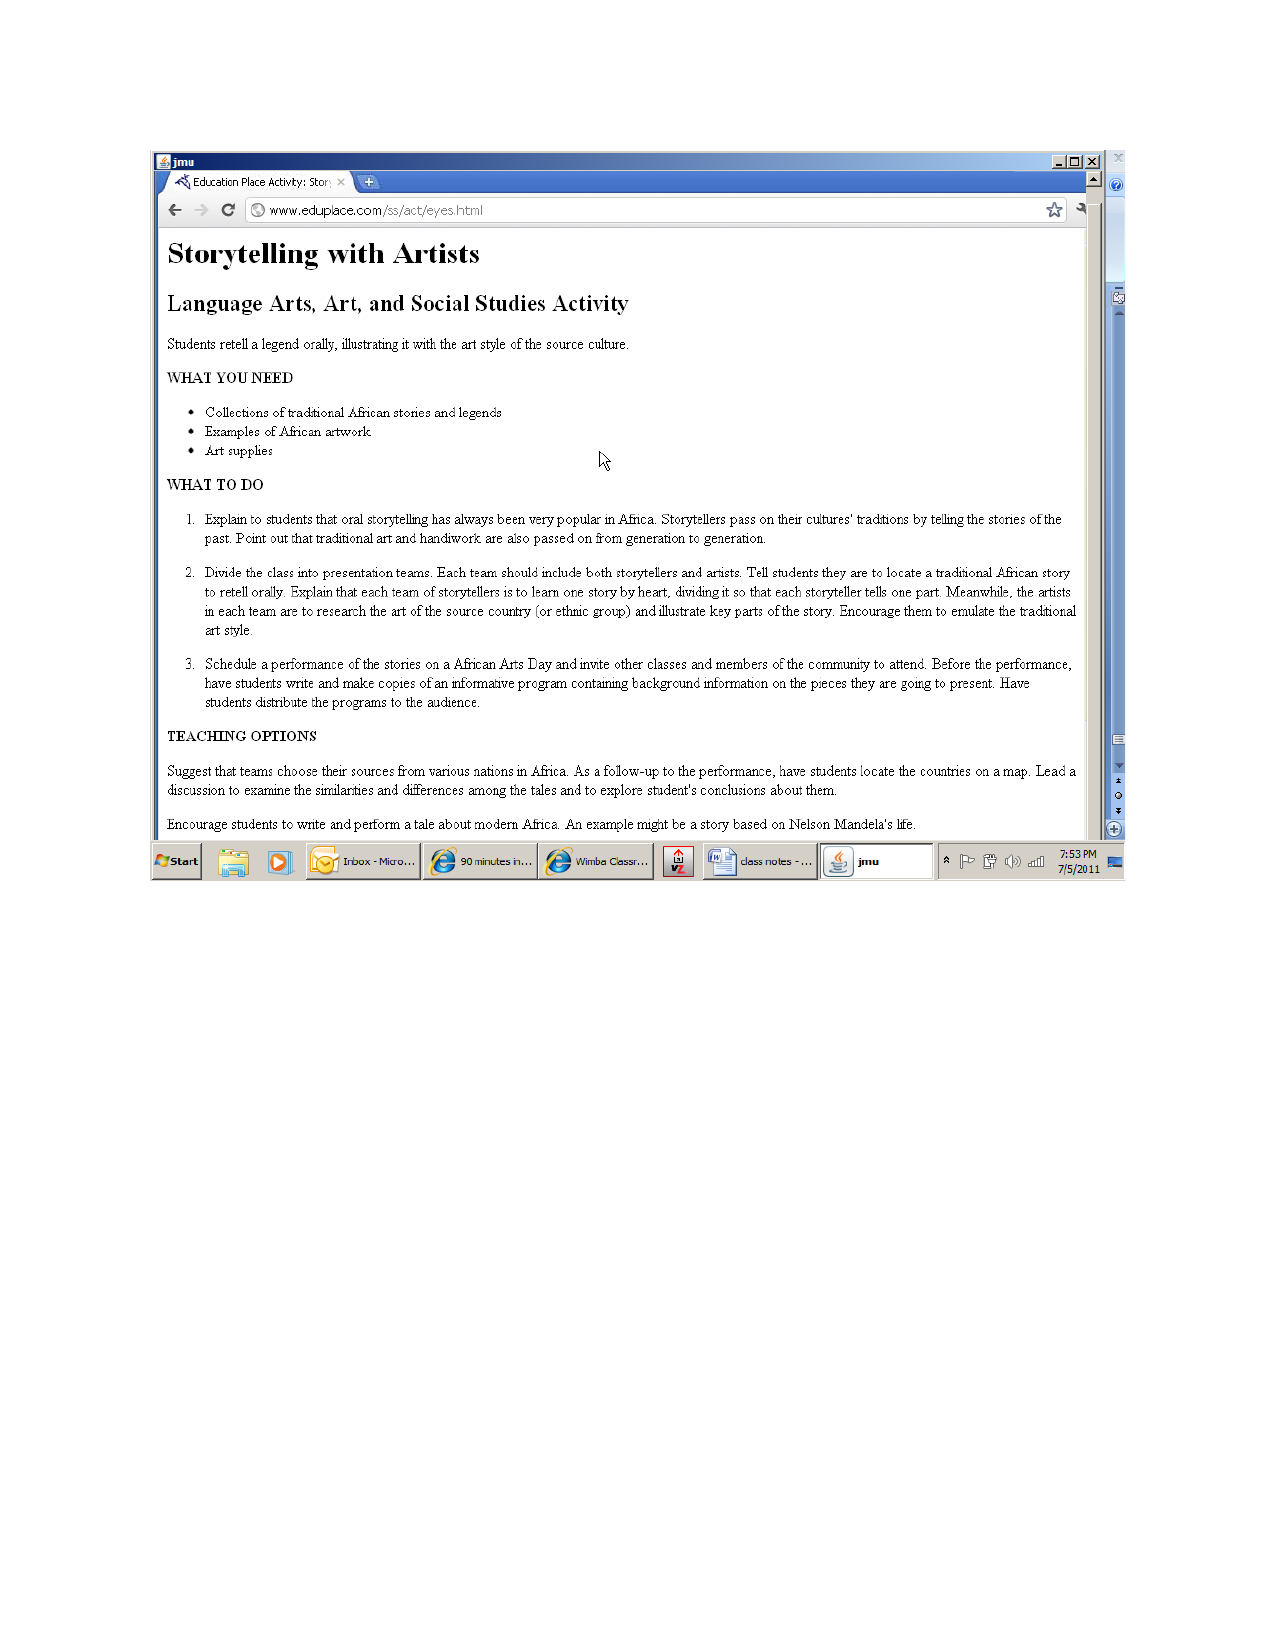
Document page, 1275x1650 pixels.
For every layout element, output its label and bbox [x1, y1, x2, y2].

picture [150, 150, 1125, 881]
